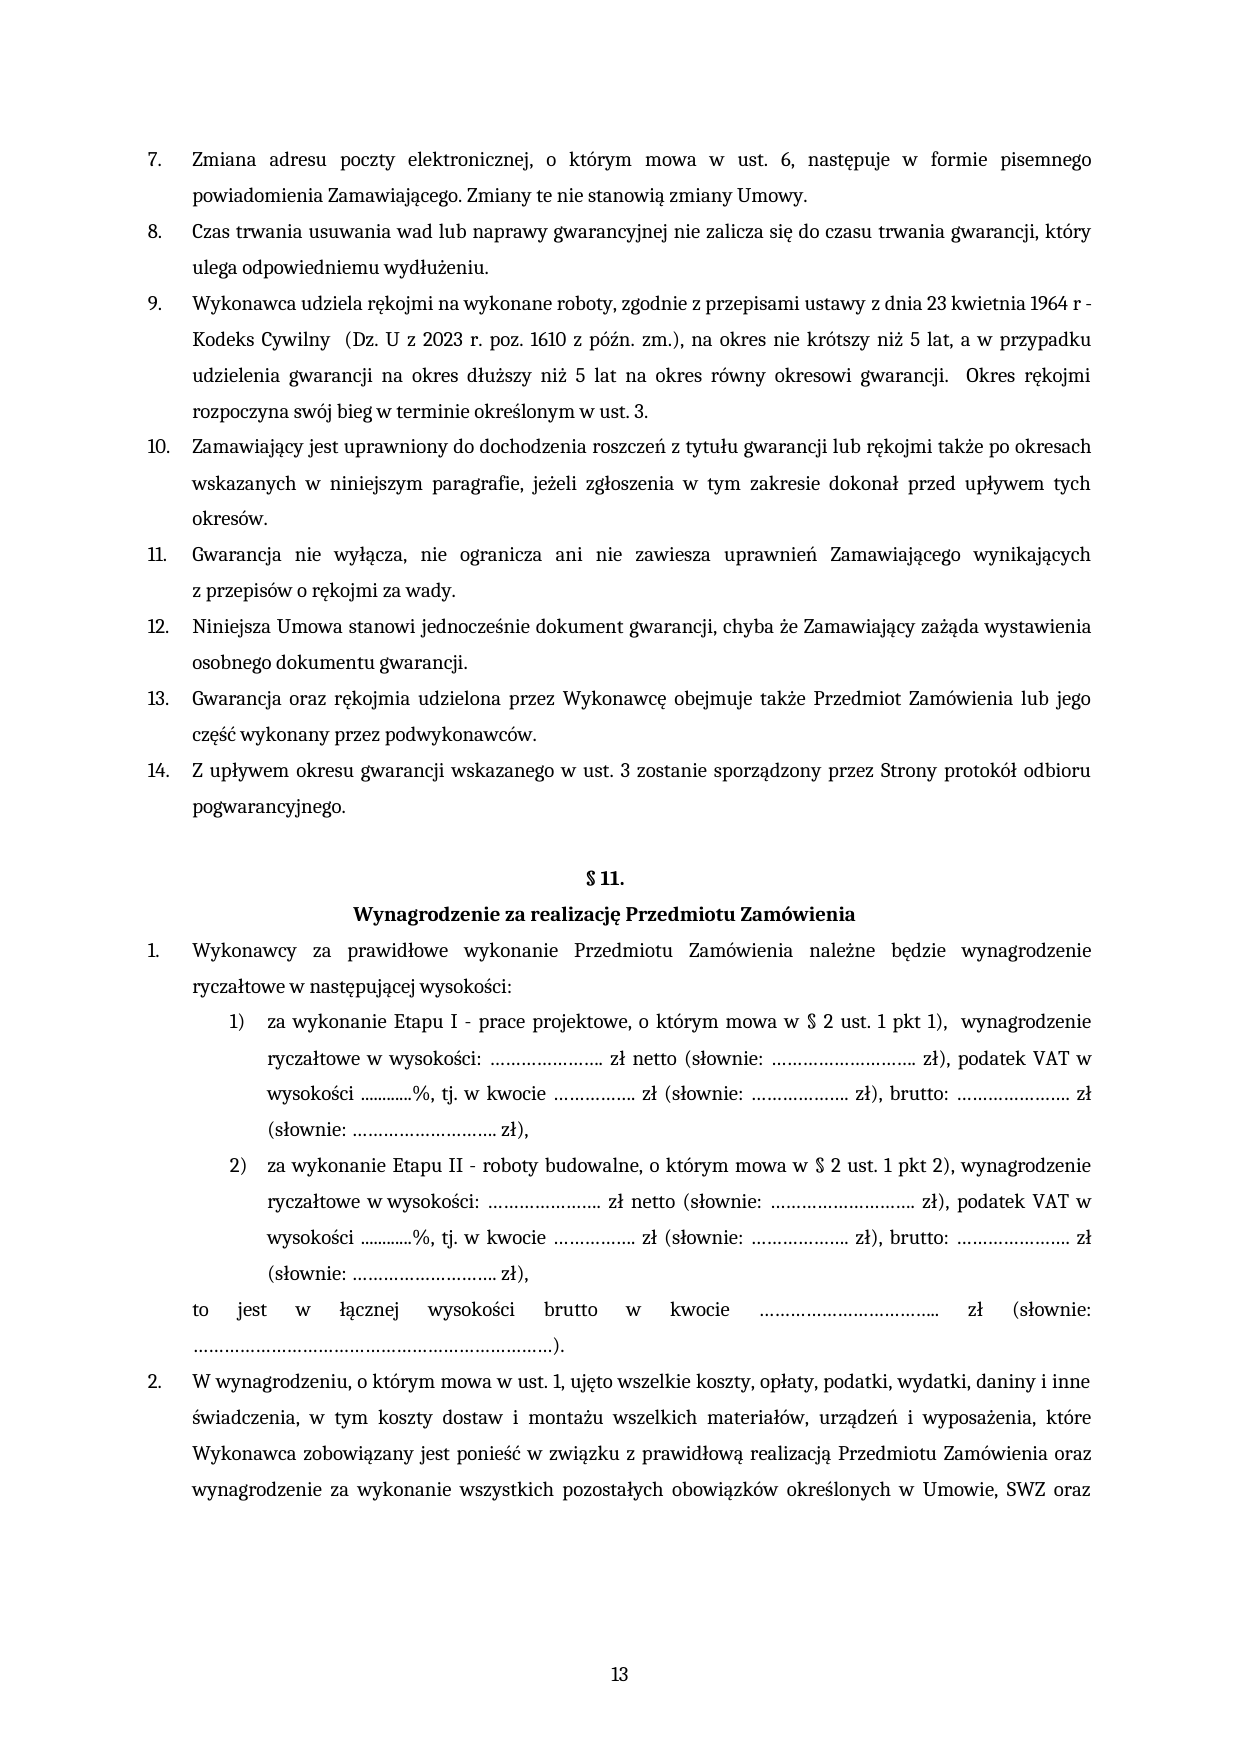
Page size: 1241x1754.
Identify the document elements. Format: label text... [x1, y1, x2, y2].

list Niniejsza Umowa stanowi jednocześnie dokument gwarancji, chyba że Zamawiający zażąda wystawienia osobnego dokumentu gwarancji. [148, 615, 1092, 675]
list to jest w łącznej wysokości brutto w kwocie …………………………….. zł (słownie: ……………………………………………………………). [192, 1298, 1092, 1358]
list Wykonawca udziela rękojmi na wykonane roboty, zgodnie z przepisami ustawy z dnia 23 kwietnia 1964 r - Kodeks Cywilny (Dz. U z 2023 r. poz. 1610 z późn. zm.), na okres nie krótszy niż 5 lat, a w przypadku udzielenia gwarancji na okres dłuższy niż 5 lat na okres równy okresowi gwarancji. Okres rękojmi rozpoczyna swój bieg w terminie określonym w ust. 3. [148, 291, 1092, 423]
list Wykonawcy za prawidłowe wykonanie Przedmiotu Zamówienia należne będzie wynagrodzenie ryczałtowe w następującej wysokości: [148, 938, 1092, 998]
list Z upływem okresu gwarancji wskazanego w ust. 3 zostanie sporządzony przez Strony protokół odbioru pogwarancyjnego. [148, 759, 1092, 818]
list Gwarancja nie wyłącza, nie ogranicza ani nie zawiesza uprawnień Zamawiającego wynikających z przepisów o rękojmi za wady. [148, 543, 1092, 603]
list za wykonanie Etapu II - roboty budowalne, o którym mowa w § 2 ust. 1 pkt 2), wynagrodzenie ryczałtowe w wysokości: …………………. zł netto (słownie: ………………………. zł), podatek VAT w wysokości ............%, tj. w kwocie ……………. zł (słownie: ………………. zł), brutto: …………………. zł (słownie: ………………………. zł), [229, 1154, 1092, 1286]
list za wykonanie Etapu I - prace projektowe, o którym mowa w § 2 ust. 1 pkt 1), wynagrodzenie ryczałtowe w wysokości: …………………. zł netto (słownie: ………………………. zł), podatek VAT w wysokości ............%, tj. w kwocie ……………. zł (słownie: ………………. zł), brutto: …………………. zł (słownie: ………………………. zł), [229, 1010, 1092, 1142]
subtitle Wynagrodzenie za realizację Przedmiotu Zamówienia [116, 902, 1092, 926]
list Zamawiający jest uprawniony do dochodzenia roszczeń z tytułu gwarancji lub rękojmi także po okresach wskazanych w niniejszym paragrafie, jeżeli zgłoszenia w tym zakresie dokonał przed upływem tych okresów. [148, 435, 1092, 531]
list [148, 1369, 1092, 1501]
list Zmiana adresu poczty elektronicznej, o którym mowa w ust. 6, następuje w formie pisemnego powiadomienia Zamawiającego. Zmiany te nie stanowią zmiany Umowy. [148, 148, 1092, 208]
list Czas trwania usuwania wad lub naprawy gwarancyjnej nie zalicza się do czasu trwania gwarancji, który ulega odpowiedniemu wydłużeniu. [148, 219, 1092, 279]
list Gwarancja oraz rękojmia udzielona przez Wykonawcę obejmuje także Przedmiot Zamówienia lub jego część wykonany przez podwykonawców. [148, 687, 1092, 747]
subtitle § 11. [116, 866, 1092, 890]
